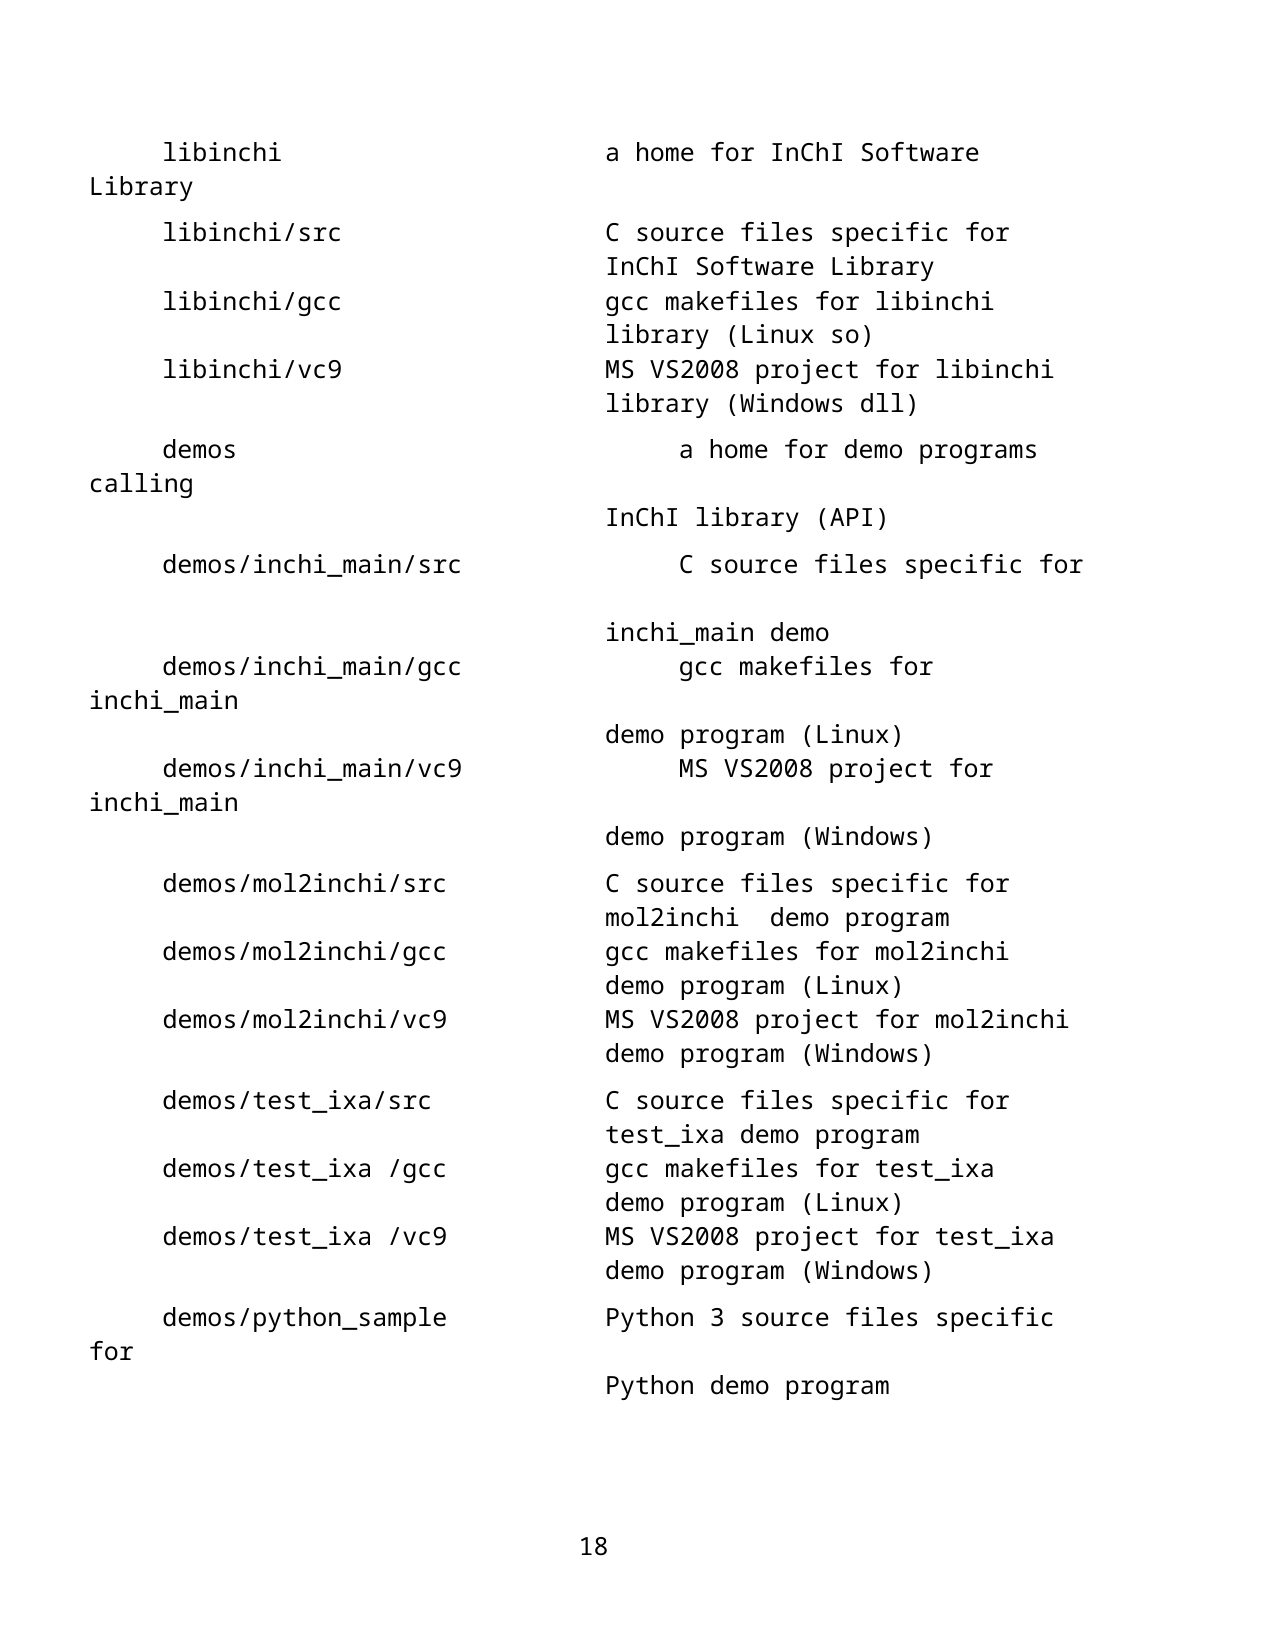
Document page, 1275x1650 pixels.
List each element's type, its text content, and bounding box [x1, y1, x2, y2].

text demos/inchi_main/gcc gcc makefiles for inchi_main [88, 649, 1098, 717]
text demos a home for demo programs calling [88, 432, 1098, 500]
text demos/mol2inchi/src C source files specific for [88, 866, 1098, 900]
text test_ixa demo program [88, 1117, 1098, 1151]
text library (Linux so) [531, 317, 1098, 351]
text Python demo program [88, 1367, 1098, 1402]
text library (Windows dll) [531, 385, 1098, 419]
text demo program (Linux) [605, 968, 1098, 1002]
text InChI library (API) [531, 500, 1098, 534]
text libinchi/gcc gcc makefiles for libinchi [88, 283, 1098, 317]
text demos/python_sample Python 3 source files specific for [88, 1299, 1098, 1367]
text demo program (Windows) [531, 1036, 1098, 1070]
text InChI Software Library [531, 249, 1098, 283]
text libinchi/vc9 MS VS2008 project for libinchi [88, 351, 1098, 385]
text demo program (Linux) [605, 1185, 1098, 1219]
text inchi_main demo [88, 615, 1098, 649]
text demos/mol2inchi/vc9 MS VS2008 project for mol2inchi [88, 1002, 1098, 1036]
text demos/inchi_main/src C source files specific for [88, 547, 1098, 615]
text mol2inchi demo program [88, 900, 1098, 934]
text demos/mol2inchi/gcc gcc makefiles for mol2inchi [88, 934, 1098, 968]
text demos/test_ixa /gcc gcc makefiles for test_ixa [88, 1151, 1098, 1185]
text libinchi/src C source files specific for [88, 215, 1098, 249]
text demos/inchi_main/vc9 MS VS2008 project for inchi_main [88, 751, 1098, 819]
text libinchi a home for InChI Software Library [88, 134, 1098, 202]
text demo program (Linux) [605, 717, 1098, 751]
text demo program (Windows) [531, 819, 1098, 853]
text demo program (Windows) [531, 1253, 1098, 1287]
text demos/test_ixa/src C source files specific for [88, 1082, 1098, 1117]
text demos/test_ixa /vc9 MS VS2008 project for test_ixa [88, 1219, 1098, 1253]
